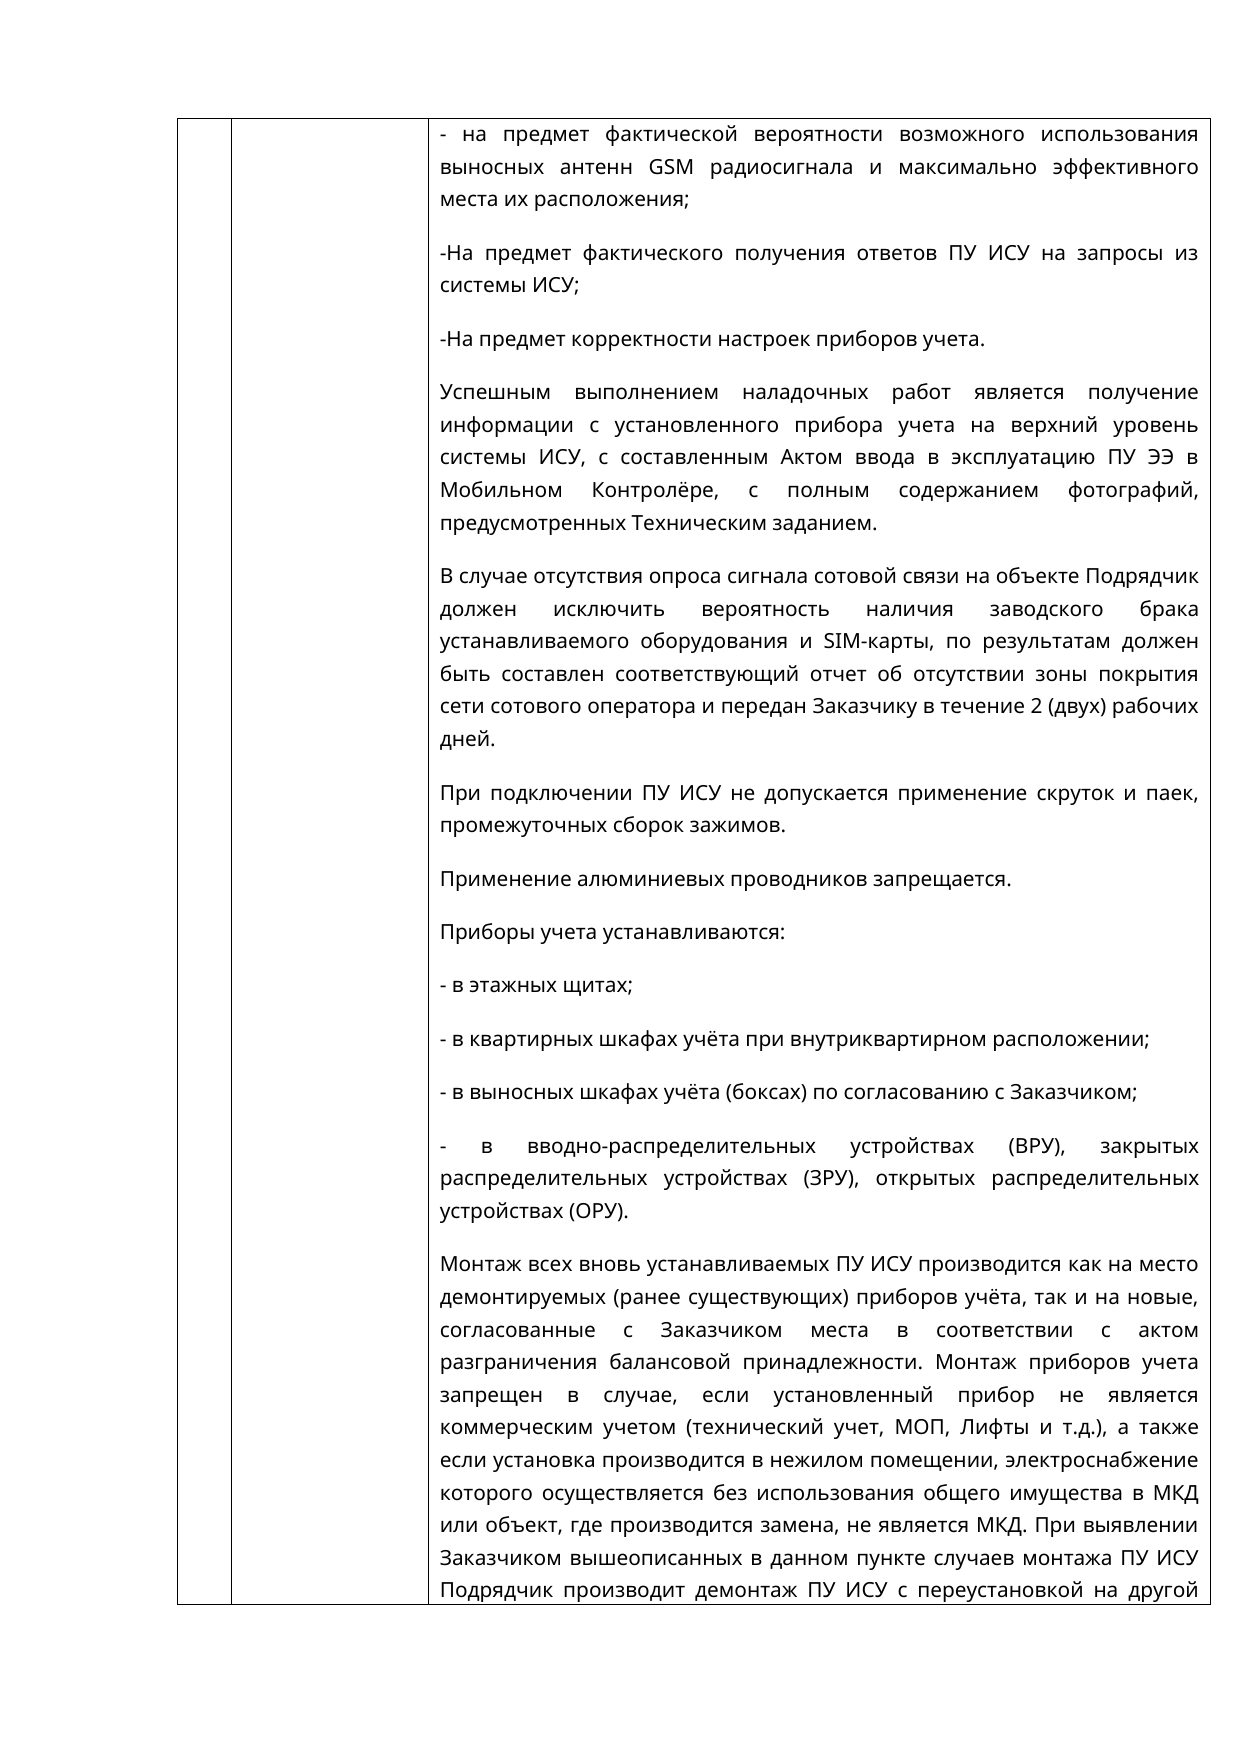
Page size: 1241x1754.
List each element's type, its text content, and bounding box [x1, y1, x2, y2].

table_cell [232, 119, 428, 1604]
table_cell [429, 119, 1210, 1604]
table_cell 5 [178, 119, 231, 1604]
